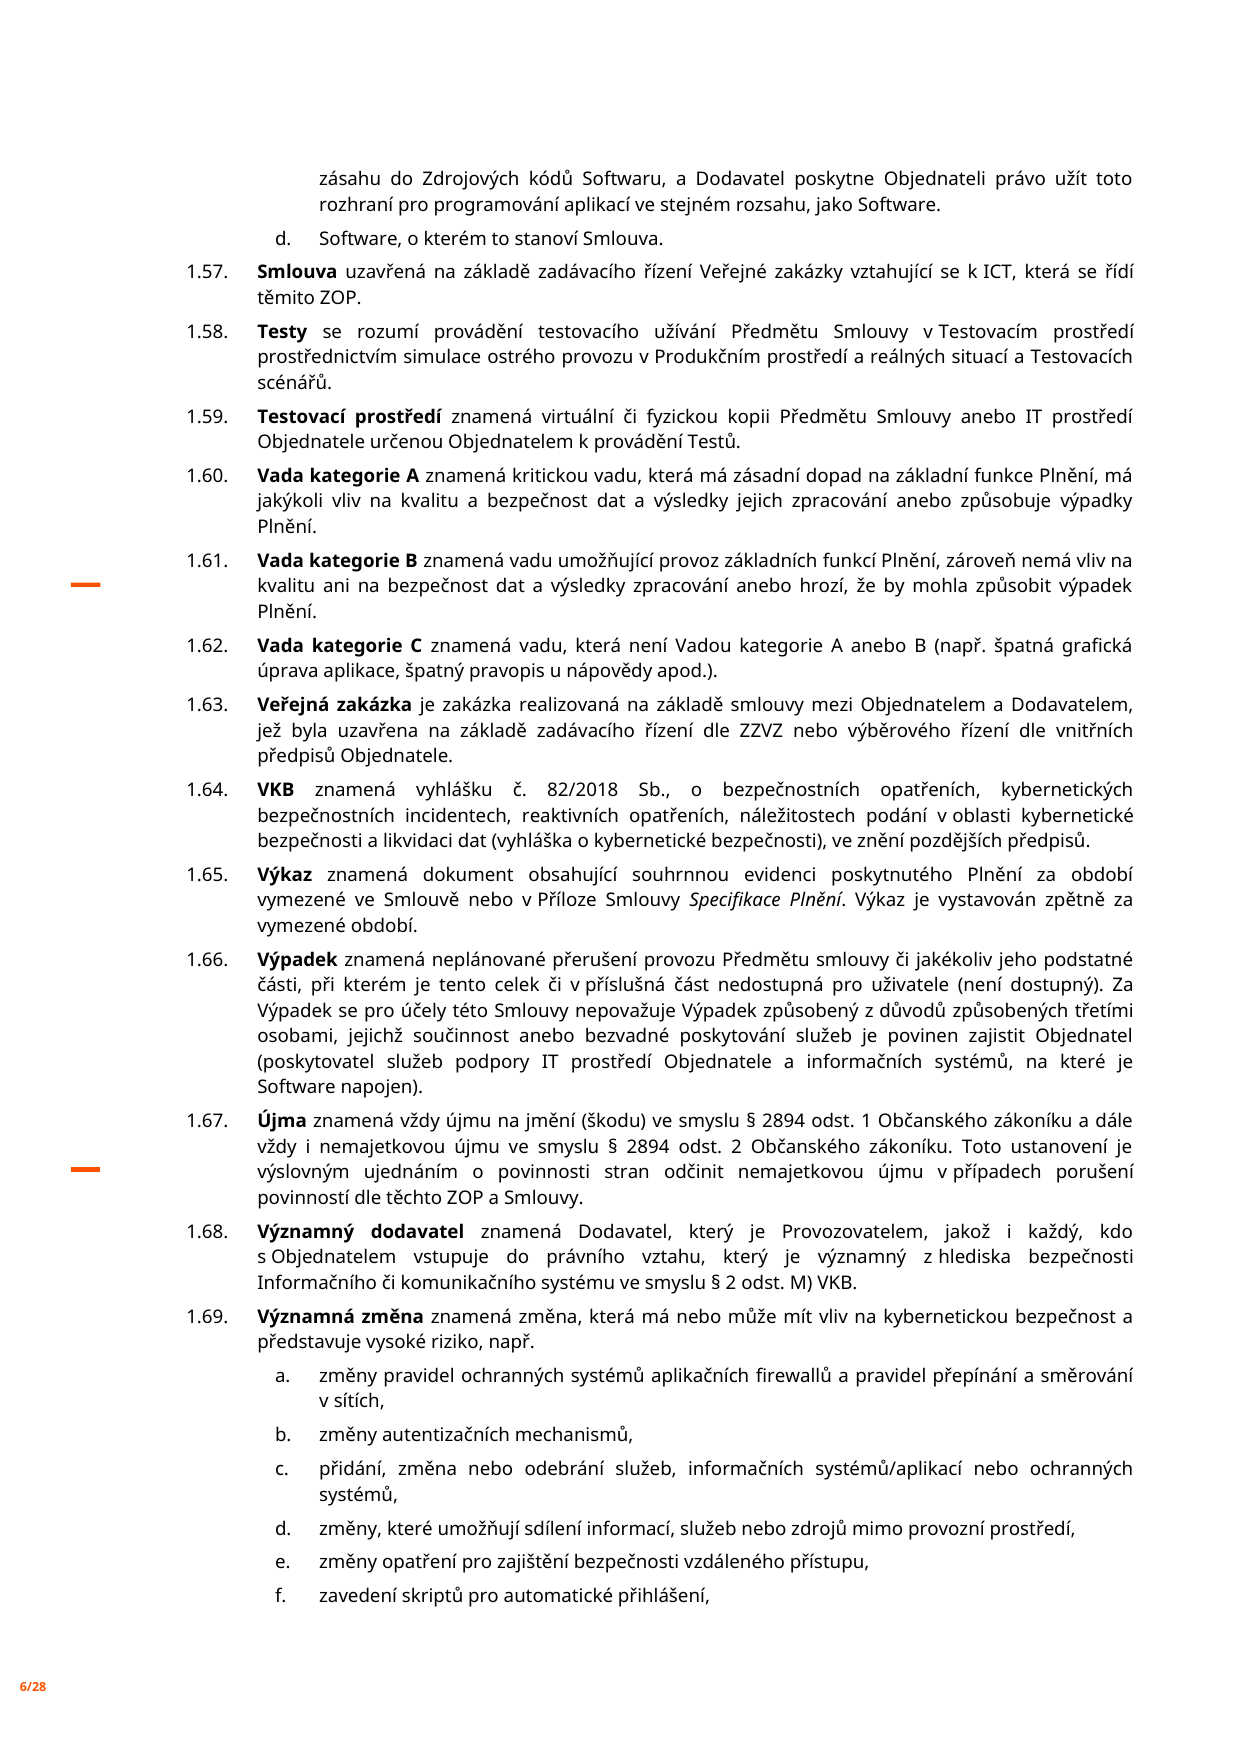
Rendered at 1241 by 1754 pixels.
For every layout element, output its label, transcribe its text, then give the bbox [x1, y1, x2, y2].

text Veřejná zakázka je zakázka realizovaná na základě smlouvy mezi Objednatelem a Dodavatelem, jež byla uzavřena na základě zadávacího řízení dle ZZVZ nebo výběrového řízení dle vnitřních předpisů Objednatele. [186, 691, 1134, 768]
text Vada kategorie C znamená vadu, která není Vadou kategorie A anebo B (např. špatná grafická úprava aplikace, špatný pravopis u nápovědy apod.). [186, 632, 1134, 683]
list změny, které umožňují sdílení informací, služeb nebo zdrojů mimo provozní prostředí, [275, 1515, 1134, 1540]
list změny pravidel ochranných systémů aplikačních firewallů a pravidel přepínání a směrování v sítích, [275, 1362, 1134, 1413]
list zavedení skriptů pro automatické přihlášení, [275, 1583, 1134, 1608]
text Testovací prostředí znamená virtuální či fyzickou kopii Předmětu Smlouvy anebo IT prostředí Objednatele určenou Objednatelem k provádění Testů. [186, 403, 1134, 454]
text Významný dodavatel znamená Dodavatel, který je Provozovatelem, jakož i každý, kdo s Objednatelem vstupuje do právního vztahu, který je významný z hlediska bezpečnosti Informačního či komunikačního systému ve smyslu § 2 odst. M) VKB. [186, 1218, 1134, 1294]
text Významná změna znamená změna, která má nebo může mít vliv na kybernetickou bezpečnost a představuje vysoké riziko, např. [186, 1303, 1134, 1354]
text Výkaz znamená dokument obsahující souhrnnou evidenci poskytnutého Plnění za období vymezené ve Smlouvě nebo v Příloze Smlouvy Specifikace Plnění. Výkaz je vystavován zpětně za vymezené období. [186, 861, 1134, 938]
list přidání, změna nebo odebrání služeb, informačních systémů/aplikací nebo ochranných systémů, [275, 1456, 1134, 1507]
text Testy se rozumí provádění testovacího užívání Předmětu Smlouvy v Testovacím prostředí prostřednictvím simulace ostrého provozu v Produkčním prostředí a reálných situací a Testovacích scénářů. [186, 318, 1134, 394]
list změny autentizačních mechanismů, [275, 1422, 1134, 1447]
text VKB znamená vyhlášku č. 82/2018 Sb., o bezpečnostních opatřeních, kybernetických bezpečnostních incidentech, reaktivních opatřeních, náležitostech podání v oblasti kybernetické bezpečnosti a likvidaci dat (vyhláška o kybernetické bezpečnosti), ve znění pozdějších předpisů. [186, 776, 1134, 853]
text Vada kategorie A znamená kritickou vadu, která má zásadní dopad na základní funkce Plnění, má jakýkoli vliv na kvalitu a bezpečnost dat a výsledky jejich zpracování anebo způsobuje výpadky Plnění. [186, 462, 1134, 539]
text Smlouva uzavřená na základě zadávacího řízení Veřejné zakázky vztahující se k ICT, která se řídí těmito ZOP. [186, 259, 1134, 310]
list Software, o kterém to stanoví Smlouva. [275, 225, 1134, 250]
text Újma znamená vždy újmu na jmění (škodu) ve smyslu § 2894 odst. 1 Občanského zákoníku a dále vždy i nemajetkovou újmu ve smyslu § 2894 odst. 2 Občanského zákoníku. Toto ustanovení je výslovným ujednáním o povinnosti stran odčinit nemajetkovou újmu v případech porušení povinností dle těchto ZOP a Smlouvy. [186, 1108, 1134, 1210]
text Vada kategorie B znamená vadu umožňující provoz základních funkcí Plnění, zároveň nemá vliv na kvalitu ani na bezpečnost dat a výsledky zpracování anebo hrozí, že by mohla způsobit výpadek Plnění. [186, 547, 1134, 624]
list změny opatření pro zajištění bezpečnosti vzdáleného přístupu, [275, 1549, 1134, 1574]
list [275, 165, 1134, 216]
text Výpadek znamená neplánované přerušení provozu Předmětu smlouvy či jakékoliv jeho podstatné části, při kterém je tento celek či v příslušná část nedostupná pro uživatele (není dostupný). Za Výpadek se pro účely této Smlouvy nepovažuje Výpadek způsobený z důvodů způsobených třetími osobami, jejichž součinnost anebo bezvadné poskytování služeb je povinen zajistit Objednatel (poskytovatel služeb podpory IT prostředí Objednatele a informačních systémů, na které je Software napojen). [186, 946, 1134, 1099]
